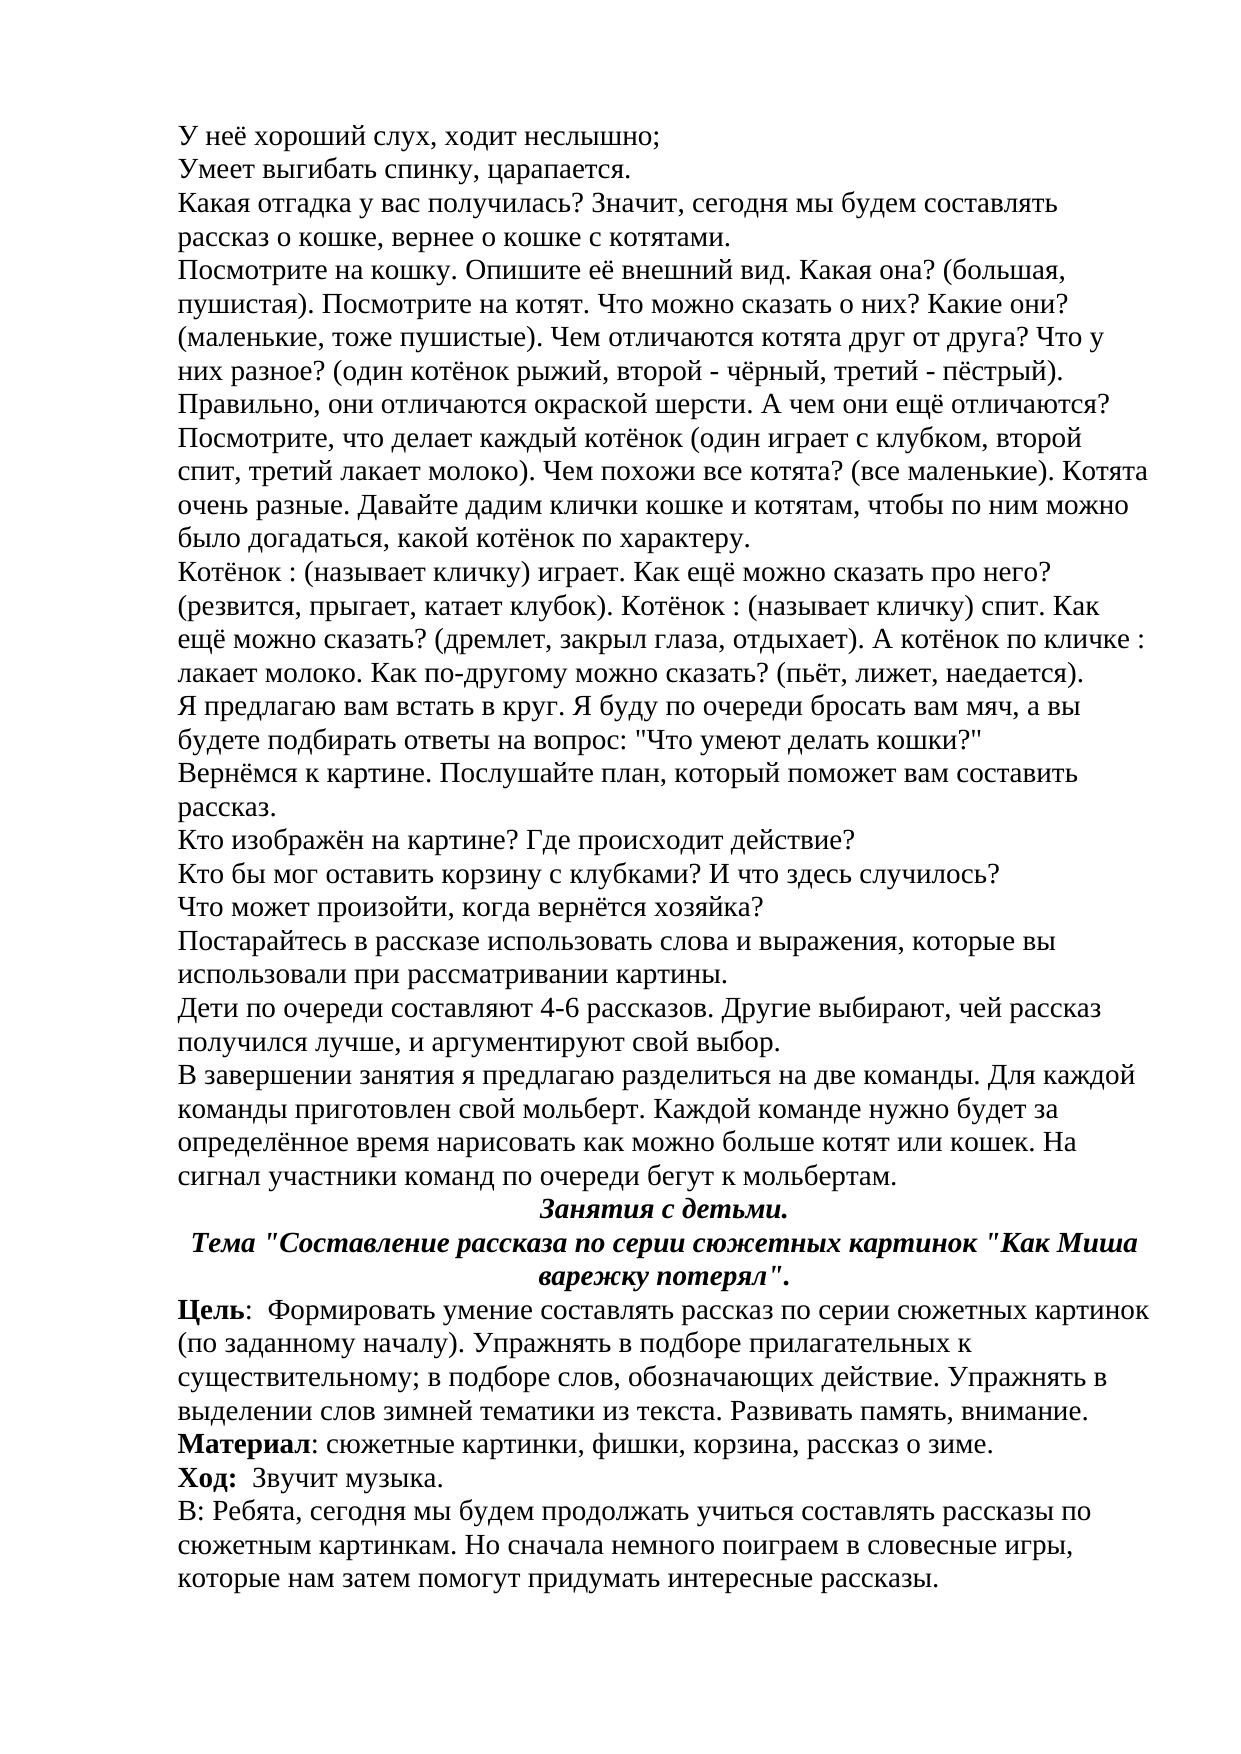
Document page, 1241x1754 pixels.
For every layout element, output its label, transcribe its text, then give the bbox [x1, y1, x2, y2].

text Какая отгадка у вас получилась? Значит, сегодня мы будем составлять рассказ о кошке, вернее о кошке с котятами. [177, 185, 1152, 252]
text Занятия с детьми. [177, 1191, 1152, 1225]
text Посмотрите на кошку. Опишите её внешний вид. Какая она? (большая, пушистая). Посмотрите на котят. Что можно сказать о них? Какие они? (маленькие, тоже пушистые). Чем отличаются котята друг от друга? Что у них разное? (один котёнок рыжий, второй - чёрный, третий - пёстрый). Правильно, они отличаются окраской шерсти. А чем они ещё отличаются? Посмотрите, что делает каждый котёнок (один играет с клубком, второй спит, третий лакает молоко). Чем похожи все котята? (все маленькие). Котята очень разные. Давайте дадим клички кошке и котятам, чтобы по ним можно было догадаться, какой котёнок по характеру. [177, 252, 1152, 554]
text Дети по очереди составляют 4-6 рассказов. Другие выбирают, чей рассказ получился лучше, и аргументируют свой выбор. [177, 990, 1152, 1057]
text Тема "Составление рассказа по серии сюжетных картинок "Как Миша варежку потерял". [177, 1225, 1152, 1292]
text Умеет выгибать спинку, царапается. [177, 152, 1152, 185]
text В завершении занятия я предлагаю разделиться на две команды. Для каждой команды приготовлен свой мольберт. Каждой команде нужно будет за определённое время нарисовать как можно больше котят или кошек. На сигнал участники команд по очереди бегут к мольбертам. [177, 1057, 1152, 1191]
text Кто изображён на картине? Где происходит действие? [177, 822, 1152, 856]
text Кто бы мог оставить корзину с клубками? И что здесь случилось? [177, 856, 1152, 889]
text У неё хороший слух, ходит неслышно; [177, 118, 1152, 152]
text Что может произойти, когда вернётся хозяйка? [177, 889, 1152, 923]
text Материал: сюжетные картинки, фишки, корзина, рассказ о зиме. [177, 1426, 1152, 1460]
text Котёнок : (называет кличку) играет. Как ещё можно сказать про него? (резвится, прыгает, катает клубок). Котёнок : (называет кличку) спит. Как ещё можно сказать? (дремлет, закрыл глаза, отдыхает). А котёнок по кличке : лакает молоко. Как по-другому можно сказать? (пьёт, лижет, наедается). [177, 554, 1152, 688]
text Постарайтесь в рассказе использовать слова и выражения, которые вы использовали при рассматривании картины. [177, 923, 1152, 990]
text Цель: Формировать умение составлять рассказ по серии сюжетных картинок (по заданному началу). Упражнять в подборе прилагательных к существительному; в подборе слов, обозначающих действие. Упражнять в выделении слов зимней тематики из текста. Развивать память, внимание. [177, 1292, 1152, 1426]
text Вернёмся к картине. Послушайте план, который поможет вам составить рассказ. [177, 755, 1152, 822]
text В: Ребята, сегодня мы будем продолжать учиться составлять рассказы по сюжетным картинкам. Но сначала немного поиграем в словесные игры, которые нам затем помогут придумать интересные рассказы. [177, 1493, 1152, 1594]
text Ход: Звучит музыка. [177, 1460, 1152, 1493]
text Я предлагаю вам встать в круг. Я буду по очереди бросать вам мяч, а вы будете подбирать ответы на вопрос: "Что умеют делать кошки?" [177, 688, 1152, 755]
